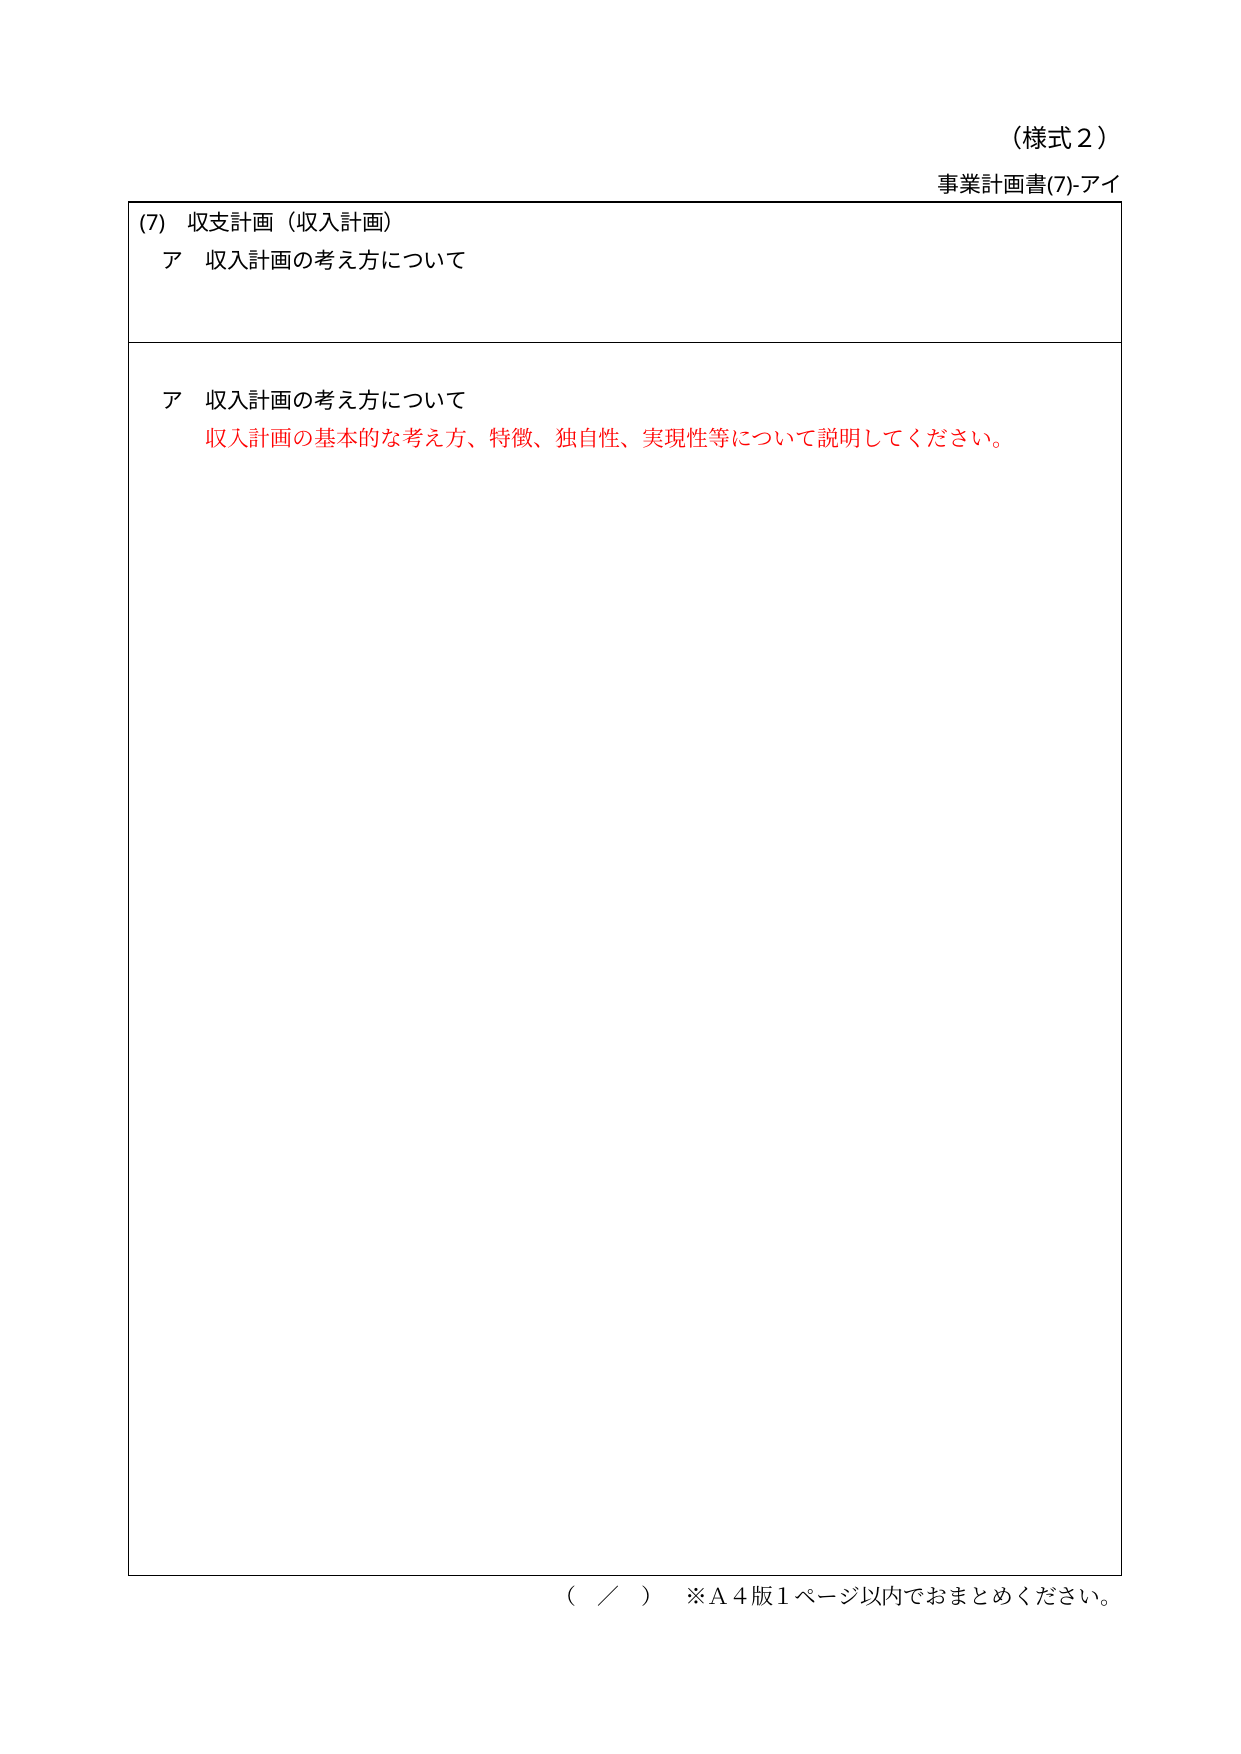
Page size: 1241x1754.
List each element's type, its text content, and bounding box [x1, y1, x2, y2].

text （ ／ ） ※Ａ４版１ページ以内でおまとめください。 [118, 1576, 1122, 1613]
table_cell ア 収入計画の考え方について 収入計画の基本的な考え方、特徴、独自性、実現性等について説明してください。 [129, 343, 1121, 1575]
table_header (7) 収支計画（収入計画） ア 収入計画の考え方について [129, 203, 1121, 342]
text 事業計画書(7)-アイ [118, 164, 1122, 201]
